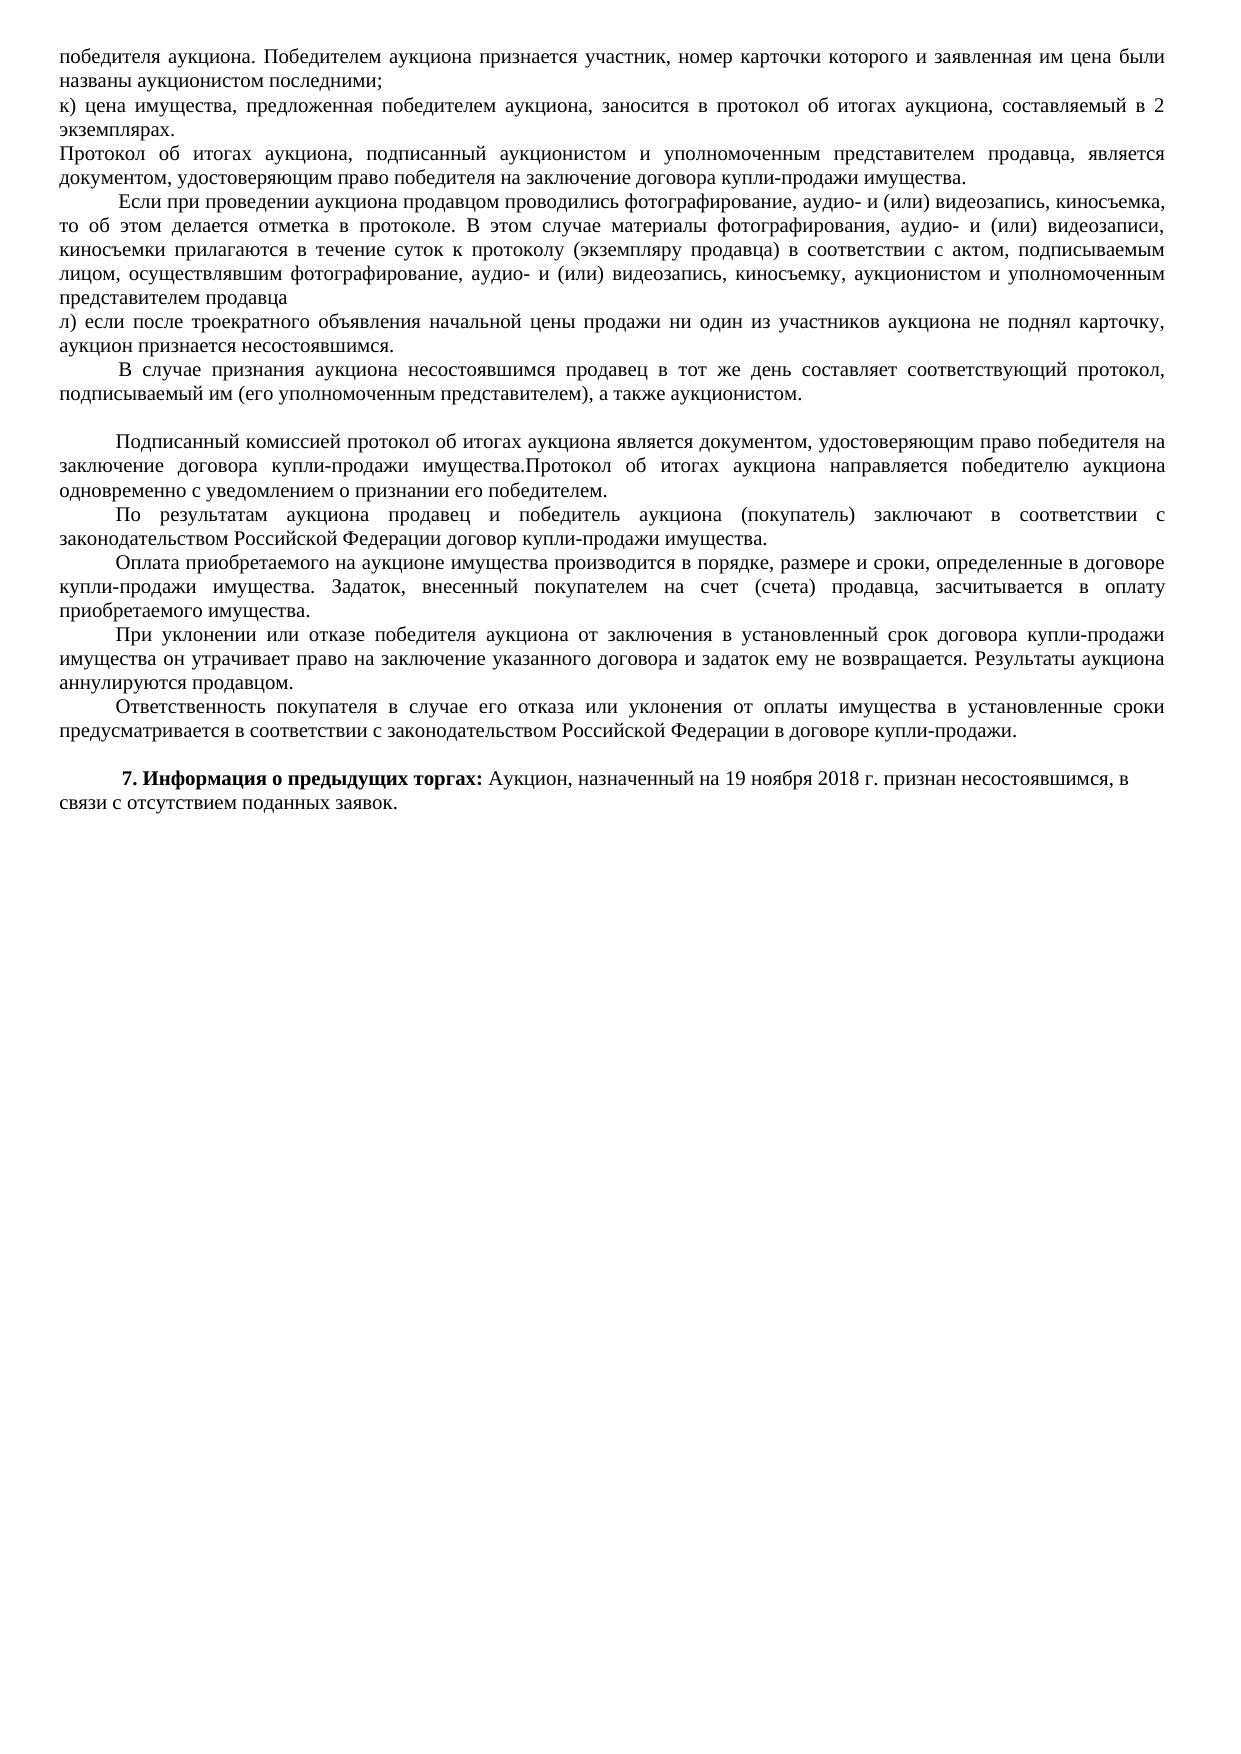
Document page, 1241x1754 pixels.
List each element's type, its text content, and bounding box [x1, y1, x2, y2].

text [59, 44, 1167, 92]
text Оплата приобретаемого на аукционе имущества производится в порядке, размере и сроки, определенные в договоре купли-продажи имущества. Задаток, внесенный покупателем на счет (счета) продавца, засчитывается в оплату приобретаемого имущества. [59, 550, 1167, 622]
text При уклонении или отказе победителя аукциона от заключения в установленный срок договора купли-продажи имущества он утрачивает право на заключение указанного договора и задаток ему не возвращается. Результаты аукциона аннулируются продавцом. [59, 622, 1167, 694]
text В случае признания аукциона несостоявшимся продавец в тот же день составляет соответствующий протокол, подписываемый им (его уполномоченным представителем), а также аукционистом. [59, 357, 1167, 405]
text Ответственность покупателя в случае его отказа или уклонения от оплаты имущества в установленные сроки предусматривается в соответствии с законодательством Российской Федерации в договоре купли-продажи. [59, 694, 1167, 742]
text к) цена имущества, предложенная победителем аукциона, заносится в протокол об итогах аукциона, составляемый в 2 экземплярах. [59, 92, 1167, 141]
text Протокол об итогах аукциона, подписанный аукционистом и уполномоченным представителем продавца, является документом, удостоверяющим право победителя на заключение договора купли-продажи имущества. [59, 141, 1167, 189]
text Подписанный комиссией протокол об итогах аукциона является документом, удостоверяющим право победителя на заключение договора купли-продажи имущества.Протокол об итогах аукциона направляется победителю аукциона одновременно с уведомлением о признании его победителем. [59, 429, 1167, 502]
text Если при проведении аукциона продавцом проводились фотографирование, аудио- и (или) видеозапись, киносъемка, то об этом делается отметка в протоколе. В этом случае материалы фотографирования, аудио- и (или) видеозаписи, киносъемки прилагаются в течение суток к протоколу (экземпляру продавца) в соответствии с актом, подписываемым лицом, осуществлявшим фотографирование, аудио- и (или) видеозапись, киносъемку, аукционистом и уполномоченным представителем продавца [59, 189, 1167, 309]
text По результатам аукциона продавец и победитель аукциона (покупатель) заключают в соответствии с законодательством Российской Федерации договор купли-продажи имущества. [59, 502, 1167, 550]
text л) если после троекратного объявления начальной цены продажи ни один из участников аукциона не поднял карточку, аукцион признается несостоявшимся. [59, 309, 1167, 357]
text 7. Информация о предыдущих торгах: Аукцион, назначенный на 19 ноября 2018 г. признан несостоявшимся, в связи с отсутствием поданных заявок. [59, 766, 1167, 814]
